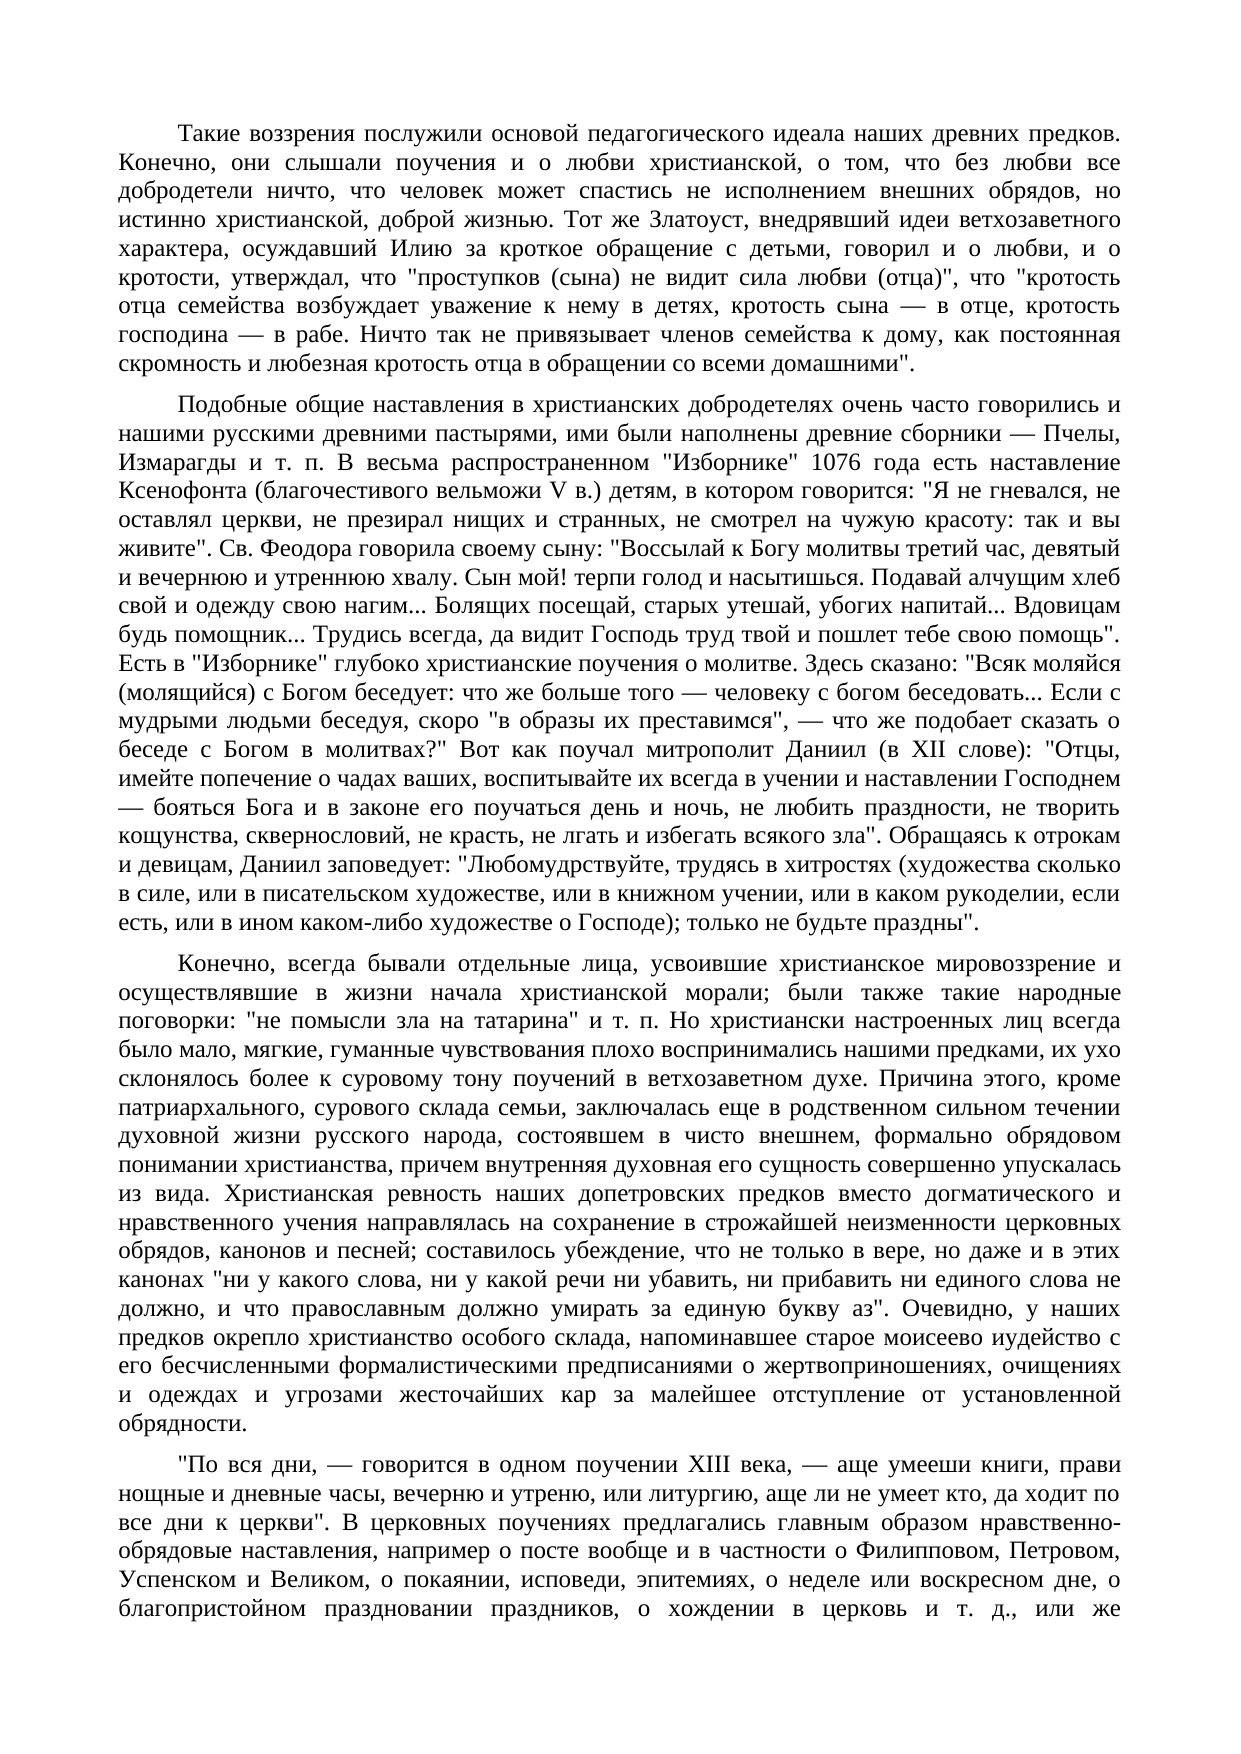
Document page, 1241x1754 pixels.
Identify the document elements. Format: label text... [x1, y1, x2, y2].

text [118, 1449, 1122, 1622]
text Конечно, всегда бывали отдельные лица, усвоившие христианское мировоззрение и осуществлявшие в жизни начала христианской морали; были также такие народные поговорки: "не помысли зла на татарина" и т. п. Но христиански настроенных лиц всегда было мало, мягкие, гуманные чувствования плохо воспринимались нашими предками, их ухо склонялось более к суровому тону поучений в ветхозаветном духе. Причина этого, кроме патриархального, сурового склада семьи, заключалась еще в родственном сильном течении духовной жизни русского народа, состоявшем в чисто внешнем, формально обрядовом понимании христианства, причем внутренняя духовная его сущность совершенно упускалась из вида. Христианская ревность наших допетровских предков вместо догматического и нравственного учения направлялась на сохранение в строжайшей неизменности церковных обрядов, канонов и песней; составилось убеждение, что не только в вере, но даже и в этих канонах "ни у какого слова, ни у какой речи ни убавить, ни прибавить ни единого слова не должно, и что православным должно умирать за единую букву аз". Очевидно, у наших предков окрепло христианство особого склада, напоминавшее старое моисеево иудейство с его бесчисленными формалистическими предписаниями о жертвоприношениях, очищениях и одеждах и угрозами жесточайших кар за малейшее отступление от установленной обрядности. [118, 948, 1122, 1437]
text Подобные общие наставления в христианских добродетелях очень часто говорились и нашими русскими древними пастырями, ими были наполнены древние сборники — Пчелы, Измарагды и т. п. В весьма распространенном "Изборнике" 1076 года есть наставление Ксенофонта (благочестивого вельможи V в.) детям, в котором говорится: "Я не гневался, не оставлял церкви, не презирал нищих и странных, не смотрел на чужую красоту: так и вы живите". Св. Феодора говорила своему сыну: "Воссылай к Богу молитвы третий час, девятый и вечернюю и утреннюю хвалу. Сын мой! терпи голод и насытишься. Подавай алчущим хлеб свой и одежду свою нагим... Болящих посещай, старых утешай, убогих напитай... Вдовицам будь помощник... Трудись всегда, да видит Господь труд твой и пошлет тебе свою помощь". Есть в "Изборнике" глубоко христианские поучения о молитве. Здесь сказано: "Всяк моляйся (молящийся) с Богом беседует: что же больше того — человеку с богом беседовать... Если с мудрыми людьми беседуя, скоро "в образы их преставимся", — что же подобает сказать о беседе с Богом в молитвах?" Вот как поучал митрополит Даниил (в XII слове): "Отцы, имейте попечение о чадах ваших, воспитывайте их всегда в учении и наставлении Господнем — бояться Бога и в законе его поучаться день и ночь, не любить праздности, не творить кощунства, сквернословий, не красть, не лгать и избегать всякого зла". Обращаясь к отрокам и девицам, Даниил заповедует: "Любомудрствуйте, трудясь в хитростях (художества сколько в силе, или в писательском художестве, или в книжном учении, или в каком рукоделии, если есть, или в ином каком-либо художестве о Господе); только не будьте праздны". [118, 389, 1122, 936]
text Такие воззрения послужили основой педагогического идеала наших древних предков. Конечно, они слышали поучения и о любви христианской, о том, что без любви все добродетели ничто, что человек может спастись не исполнением внешних обрядов, но истинно христианской, доброй жизнью. Тот же Златоуст, внедрявший идеи ветхозаветного характера, осуждавший Илию за кроткое обращение с детьми, говорил и о любви, и о кротости, утверждал, что "проступков (сына) не видит сила любви (отца)", что "кротость отца семейства возбуждает уважение к нему в детях, кротость сына — в отце, кротость господина — в рабе. Ничто так не привязывает членов семейства к дому, как постоянная скромность и любезная кротость отца в обращении со всеми домашними". [118, 118, 1122, 377]
